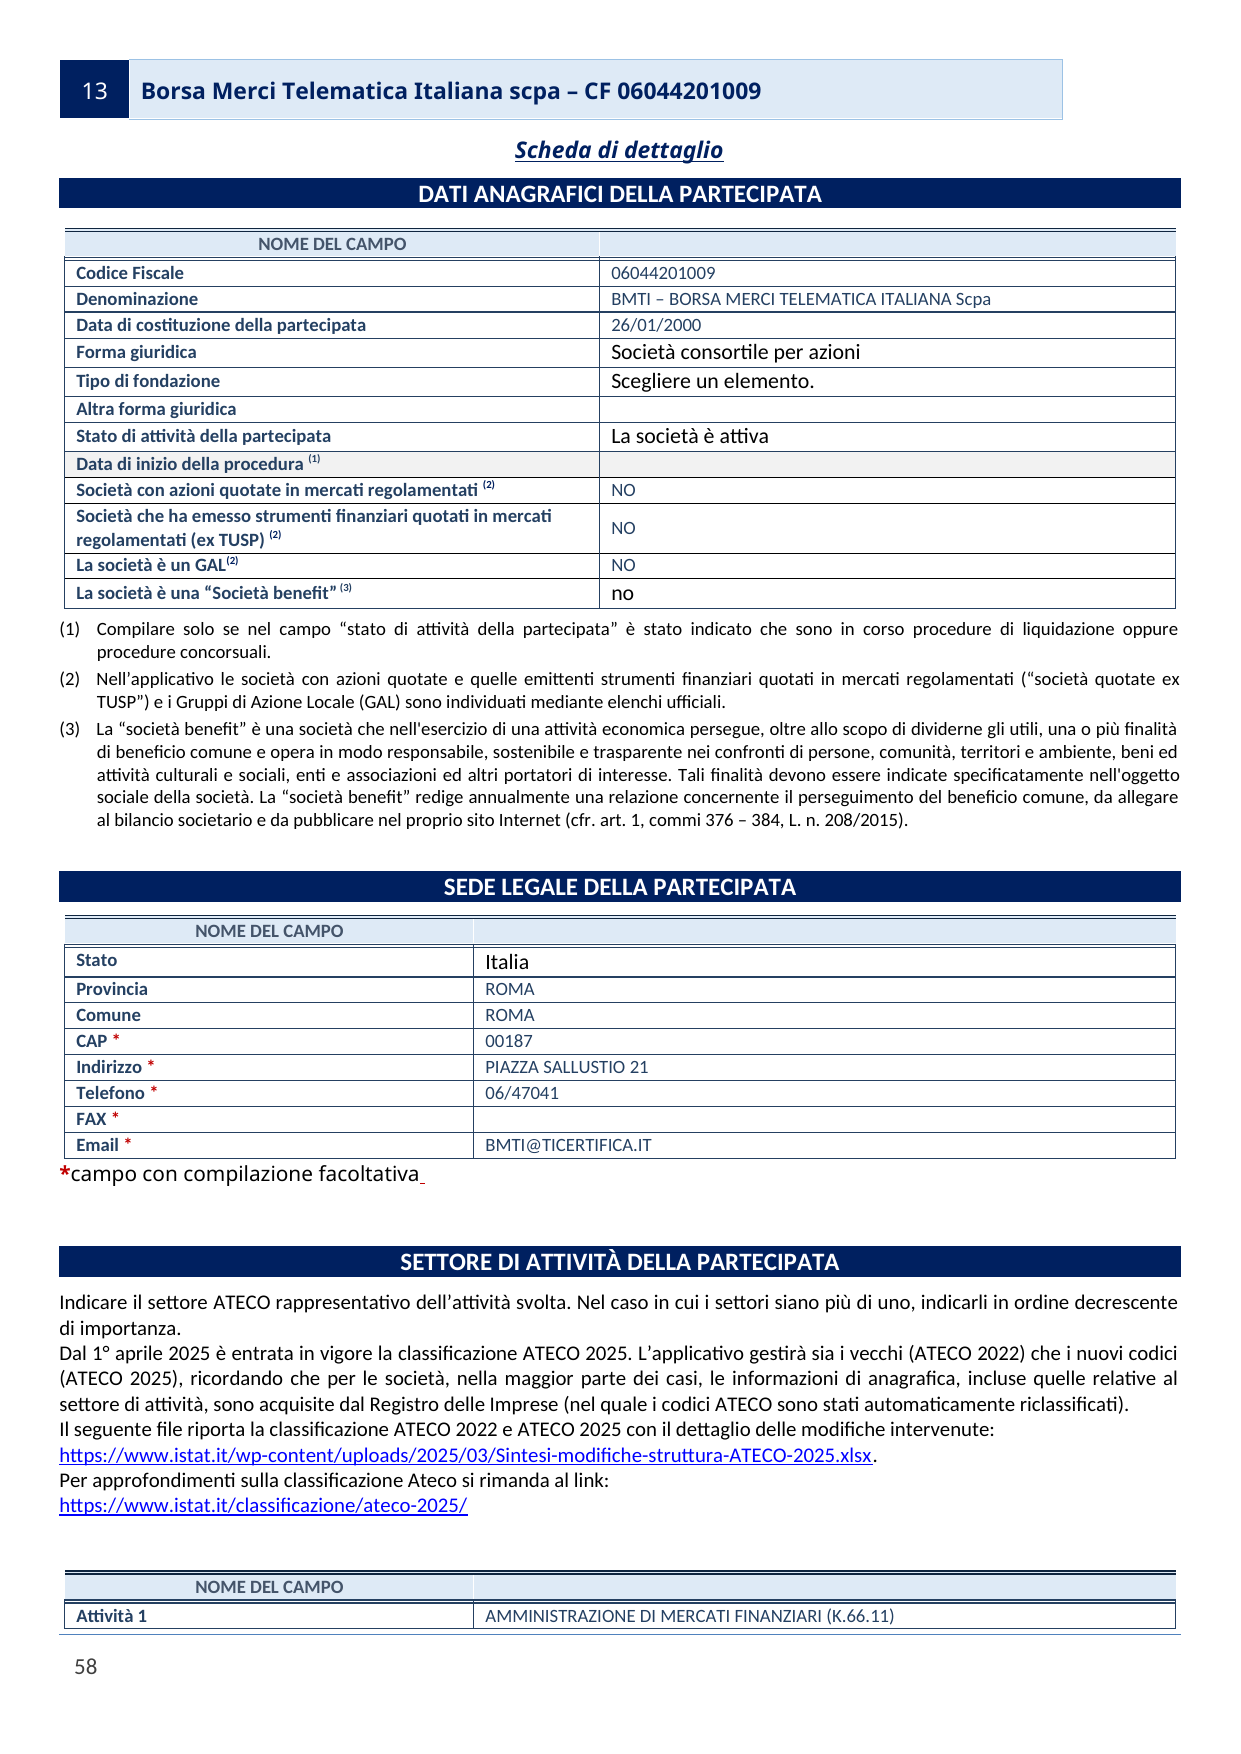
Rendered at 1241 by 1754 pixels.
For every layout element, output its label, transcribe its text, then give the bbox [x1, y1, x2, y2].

text Indicare il settore ATECO rappresentativo dell’attività svolta. Nel caso in cui i settori siano più di uno, indicarli in ordine decrescente di importanza. [59, 1289, 1181, 1340]
text Il seguente file riporta la classificazione ATECO 2022 e ATECO 2025 con il dettaglio delle modifiche intervenute: [59, 1416, 1181, 1442]
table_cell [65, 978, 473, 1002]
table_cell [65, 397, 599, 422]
list Compilare solo se nel campo “stato di attività della partecipata” è stato indicato che sono in corso procedure di liquidazione oppure procedure concorsuali. [59, 617, 1181, 663]
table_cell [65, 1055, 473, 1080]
text SEDE LEGALE DELLA PARTECIPATA [59, 871, 1181, 902]
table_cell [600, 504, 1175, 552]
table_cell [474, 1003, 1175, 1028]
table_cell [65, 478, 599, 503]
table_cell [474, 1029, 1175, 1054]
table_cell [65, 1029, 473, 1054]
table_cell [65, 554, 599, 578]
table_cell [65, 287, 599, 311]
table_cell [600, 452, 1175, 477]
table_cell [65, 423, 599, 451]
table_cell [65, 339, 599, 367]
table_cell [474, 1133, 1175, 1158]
text Scheda di dettaglio [59, 132, 1181, 165]
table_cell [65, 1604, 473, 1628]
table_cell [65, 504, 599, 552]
text DATI ANAGRAFICI DELLA PARTECIPATA [59, 178, 1181, 208]
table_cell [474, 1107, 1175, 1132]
list La “società benefit” è una società che nell'esercizio di una attività economica persegue, oltre allo scopo di dividerne gli utili, una o più finalità di beneficio comune e opera in modo responsabile, sostenibile e trasparente nei confronti di persone, comunità, territori e ambiente, beni ed attività culturali e sociali, enti e associazioni ed altri portatori di interesse. Tali finalità devono essere indicate specificatamente nell'oggetto sociale della società. La “società benefit” redige annualmente una relazione concernente il perseguimento del beneficio comune, da allegare al bilancio societario e da pubblicare nel proprio sito Internet (cfr. art. 1, commi 376 – 384, L. n. 208/2015). [59, 717, 1181, 831]
text Per approfondimenti sulla classificazione Ateco si rimanda al link: [59, 1467, 1181, 1493]
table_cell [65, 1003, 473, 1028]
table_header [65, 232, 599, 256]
text https://www.istat.it/wp-content/uploads/2025/03/Sintesi-modifiche-struttura-ATECO-2025.xlsx. [59, 1442, 1181, 1467]
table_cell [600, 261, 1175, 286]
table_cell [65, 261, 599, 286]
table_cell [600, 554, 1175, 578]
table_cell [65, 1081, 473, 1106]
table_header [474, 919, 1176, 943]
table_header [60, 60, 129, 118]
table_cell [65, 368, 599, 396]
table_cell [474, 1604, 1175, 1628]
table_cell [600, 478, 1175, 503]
text https://www.istat.it/classificazione/ateco-2025/ [59, 1493, 1181, 1518]
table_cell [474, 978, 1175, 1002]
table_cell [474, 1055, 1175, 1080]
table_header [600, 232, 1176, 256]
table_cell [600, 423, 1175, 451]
text *campo con compilazione facoltativa [59, 1159, 1181, 1187]
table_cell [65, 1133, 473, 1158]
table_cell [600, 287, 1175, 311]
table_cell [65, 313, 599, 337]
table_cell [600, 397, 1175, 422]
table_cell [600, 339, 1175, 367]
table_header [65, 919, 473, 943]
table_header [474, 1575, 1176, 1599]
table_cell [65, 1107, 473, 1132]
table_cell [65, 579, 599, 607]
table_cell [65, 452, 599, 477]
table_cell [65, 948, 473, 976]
text SETTORE DI ATTIVITÀ DELLA PARTECIPATA [59, 1246, 1181, 1277]
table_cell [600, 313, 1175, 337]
list Nell’applicativo le società con azioni quotate e quelle emittenti strumenti finanziari quotati in mercati regolamentati (“società quotate ex TUSP”) e i Gruppi di Azione Locale (GAL) sono individuati mediante elenchi ufficiali. [59, 667, 1181, 713]
text Dal 1° aprile 2025 è entrata in vigore la classificazione ATECO 2025. L’applicativo gestirà sia i vecchi (ATECO 2022) che i nuovi codici (ATECO 2025), ricordando che per le società, nella maggior parte dei casi, le informazioni di anagrafica, incluse quelle relative al settore di attività, sono acquisite dal Registro delle Imprese (nel quale i codici ATECO sono stati automaticamente riclassificati). [59, 1340, 1181, 1416]
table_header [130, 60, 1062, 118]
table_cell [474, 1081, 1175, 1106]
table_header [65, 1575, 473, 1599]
